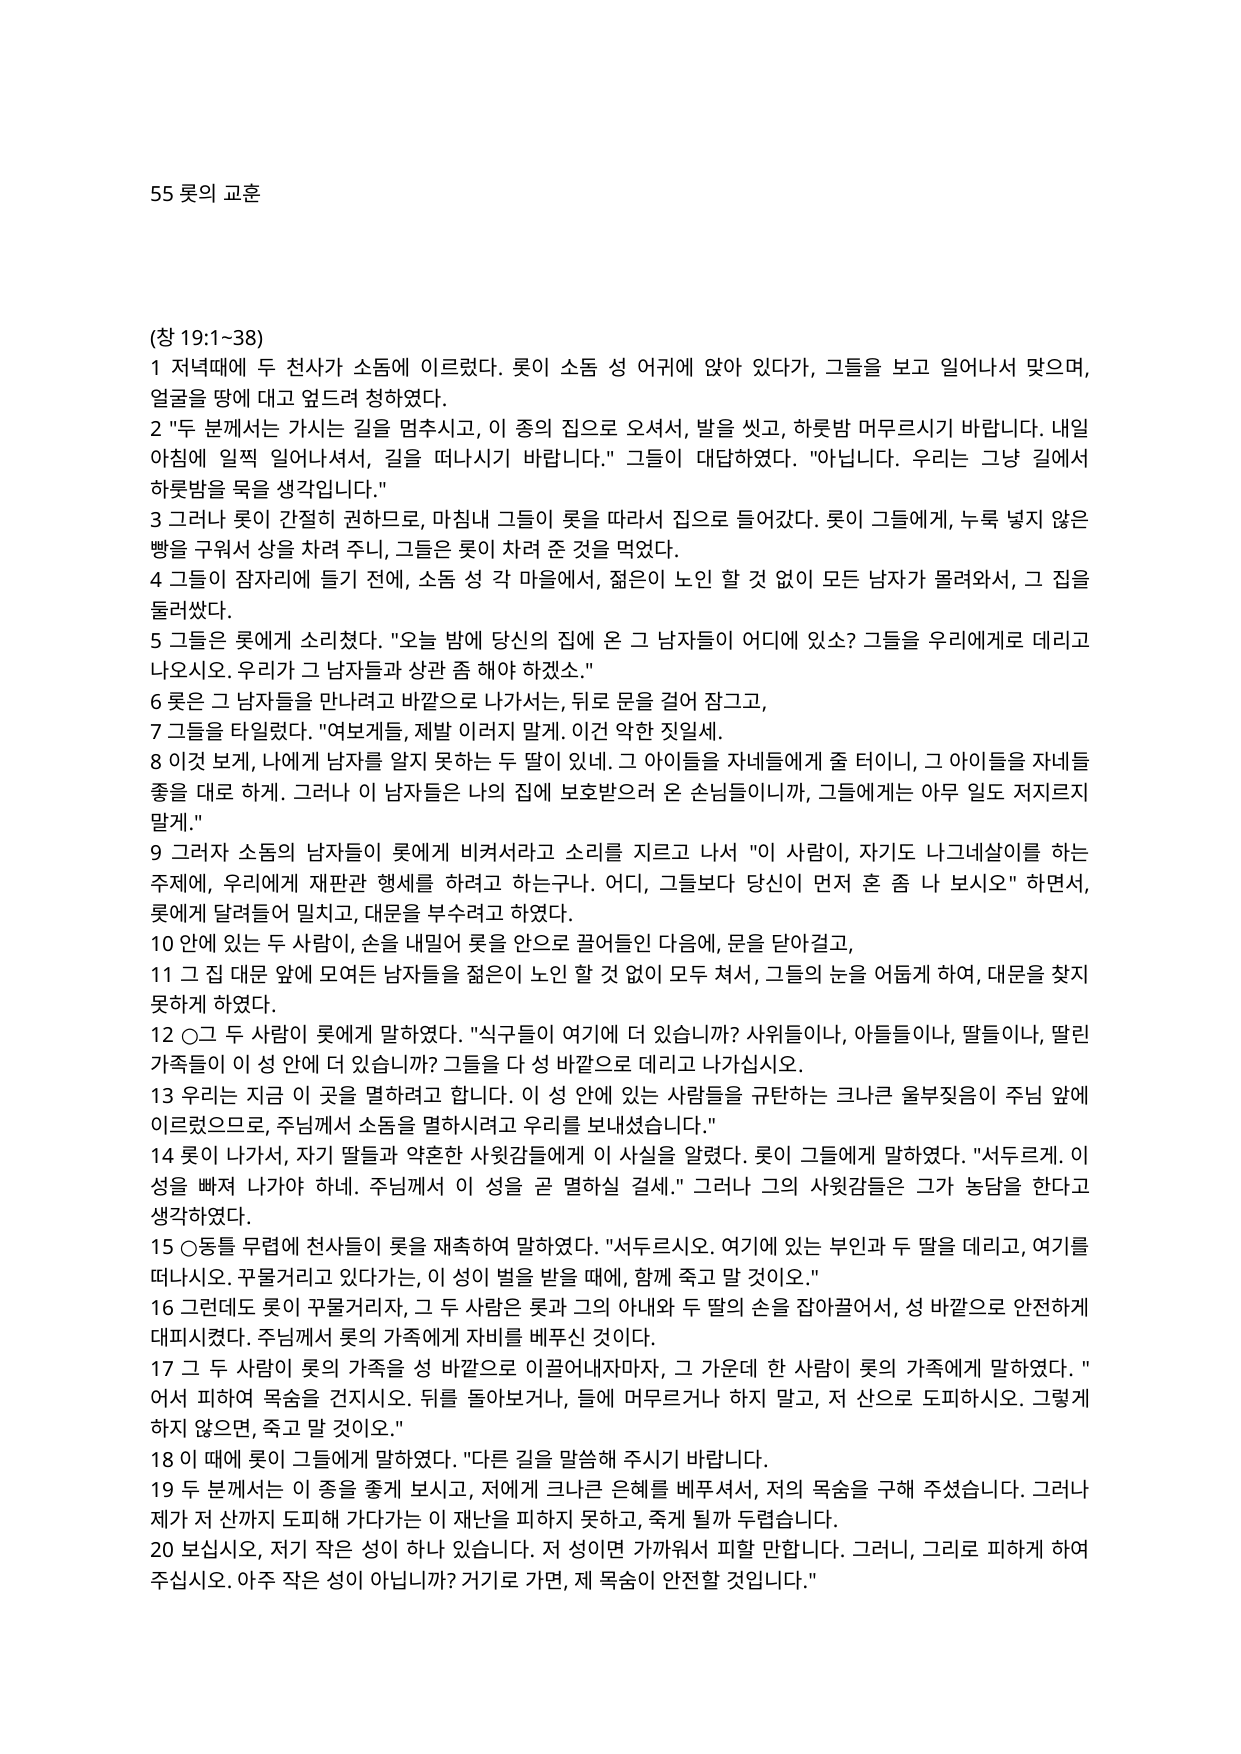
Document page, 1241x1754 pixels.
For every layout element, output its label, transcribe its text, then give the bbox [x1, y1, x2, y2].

text 16 그런데도 롯이 꾸물거리자, 그 두 사람은 롯과 그의 아내와 두 딸의 손을 잡아끌어서, 성 바깥으로 안전하게 대피시켰다. 주님께서 롯의 가족에게 자비를 베푸신 것이다. [150, 1291, 1090, 1352]
text 12 ○그 두 사람이 롯에게 말하였다. "식구들이 여기에 더 있습니까? 사위들이나, 아들들이나, 딸들이나, 딸린 가족들이 이 성 안에 더 있습니까? 그들을 다 성 바깥으로 데리고 나가십시오. [150, 1018, 1090, 1079]
text 5 그들은 롯에게 소리쳤다. "오늘 밤에 당신의 집에 온 그 남자들이 어디에 있소? 그들을 우리에게로 데리고 나오시오. 우리가 그 남자들과 상관 좀 해야 하겠소." [150, 624, 1090, 685]
text 7 그들을 타일렀다. "여보게들, 제발 이러지 말게. 이건 악한 짓일세. [150, 715, 1090, 746]
text 4 그들이 잠자리에 들기 전에, 소돔 성 각 마을에서, 젊은이 노인 할 것 없이 모든 남자가 몰려와서, 그 집을 둘러쌌다. [150, 564, 1090, 624]
text 11 그 집 대문 앞에 모여든 남자들을 젊은이 노인 할 것 없이 모두 쳐서, 그들의 눈을 어둡게 하여, 대문을 찾지 못하게 하였다. [150, 958, 1090, 1018]
text 6 롯은 그 남자들을 만나려고 바깥으로 나가서는, 뒤로 문을 걸어 잠그고, [150, 685, 1090, 715]
text 17 그 두 사람이 롯의 가족을 성 바깥으로 이끌어내자마자, 그 가운데 한 사람이 롯의 가족에게 말하였다. "어서 피하여 목숨을 건지시오. 뒤를 돌아보거나, 들에 머무르거나 하지 말고, 저 산으로 도피하시오. 그렇게 하지 않으면, 죽고 말 것이오." [150, 1352, 1090, 1443]
text 13 우리는 지금 이 곳을 멸하려고 합니다. 이 성 안에 있는 사람들을 규탄하는 크나큰 울부짖음이 주님 앞에 이르렀으므로, 주님께서 소돔을 멸하시려고 우리를 보내셨습니다." [150, 1079, 1090, 1140]
text 9 그러자 소돔의 남자들이 롯에게 비켜서라고 소리를 지르고 나서 "이 사람이, 자기도 나그네살이를 하는 주제에, 우리에게 재판관 행세를 하려고 하는구나. 어디, 그들보다 당신이 먼저 혼 좀 나 보시오" 하면서, 롯에게 달려들어 밀치고, 대문을 부수려고 하였다. [150, 837, 1090, 927]
text 55 롯의 교훈 [150, 177, 1090, 207]
text 2 "두 분께서는 가시는 길을 멈추시고, 이 종의 집으로 오셔서, 발을 씻고, 하룻밤 머무르시기 바랍니다. 내일 아침에 일찍 일어나셔서, 길을 떠나시기 바랍니다." 그들이 대답하였다. "아닙니다. 우리는 그냥 길에서 하룻밤을 묵을 생각입니다." [150, 412, 1090, 503]
text 18 이 때에 롯이 그들에게 말하였다. "다른 길을 말씀해 주시기 바랍니다. [150, 1443, 1090, 1473]
text 20 보십시오, 저기 작은 성이 하나 있습니다. 저 성이면 가까워서 피할 만합니다. 그러니, 그리로 피하게 하여 주십시오. 아주 작은 성이 아닙니까? 거기로 가면, 제 목숨이 안전할 것입니다." [150, 1534, 1090, 1594]
text 1 저녁때에 두 천사가 소돔에 이르렀다. 롯이 소돔 성 어귀에 앉아 있다가, 그들을 보고 일어나서 맞으며, 얼굴을 땅에 대고 엎드려 청하였다. [150, 352, 1090, 412]
text (창19:1~38) [150, 321, 1090, 352]
text 10 안에 있는 두 사람이, 손을 내밀어 롯을 안으로 끌어들인 다음에, 문을 닫아걸고, [150, 927, 1090, 958]
text 8 이것 보게, 나에게 남자를 알지 못하는 두 딸이 있네. 그 아이들을 자네들에게 줄 터이니, 그 아이들을 자네들 좋을 대로 하게. 그러나 이 남자들은 나의 집에 보호받으러 온 손님들이니까, 그들에게는 아무 일도 저지르지 말게." [150, 746, 1090, 837]
text 14 롯이 나가서, 자기 딸들과 약혼한 사윗감들에게 이 사실을 알렸다. 롯이 그들에게 말하였다. "서두르게. 이 성을 빠져 나가야 하네. 주님께서 이 성을 곧 멸하실 걸세." 그러나 그의 사윗감들은 그가 농담을 한다고 생각하였다. [150, 1140, 1090, 1231]
text 19 두 분께서는 이 종을 좋게 보시고, 저에게 크나큰 은혜를 베푸셔서, 저의 목숨을 구해 주셨습니다. 그러나 제가 저 산까지 도피해 가다가는 이 재난을 피하지 못하고, 죽게 될까 두렵습니다. [150, 1473, 1090, 1534]
text 3 그러나 롯이 간절히 권하므로, 마침내 그들이 롯을 따라서 집으로 들어갔다. 롯이 그들에게, 누룩 넣지 않은 빵을 구워서 상을 차려 주니, 그들은 롯이 차려 준 것을 먹었다. [150, 503, 1090, 564]
text 15 ○동틀 무렵에 천사들이 롯을 재촉하여 말하였다. "서두르시오. 여기에 있는 부인과 두 딸을 데리고, 여기를 떠나시오. 꾸물거리고 있다가는, 이 성이 벌을 받을 때에, 함께 죽고 말 것이오." [150, 1231, 1090, 1291]
